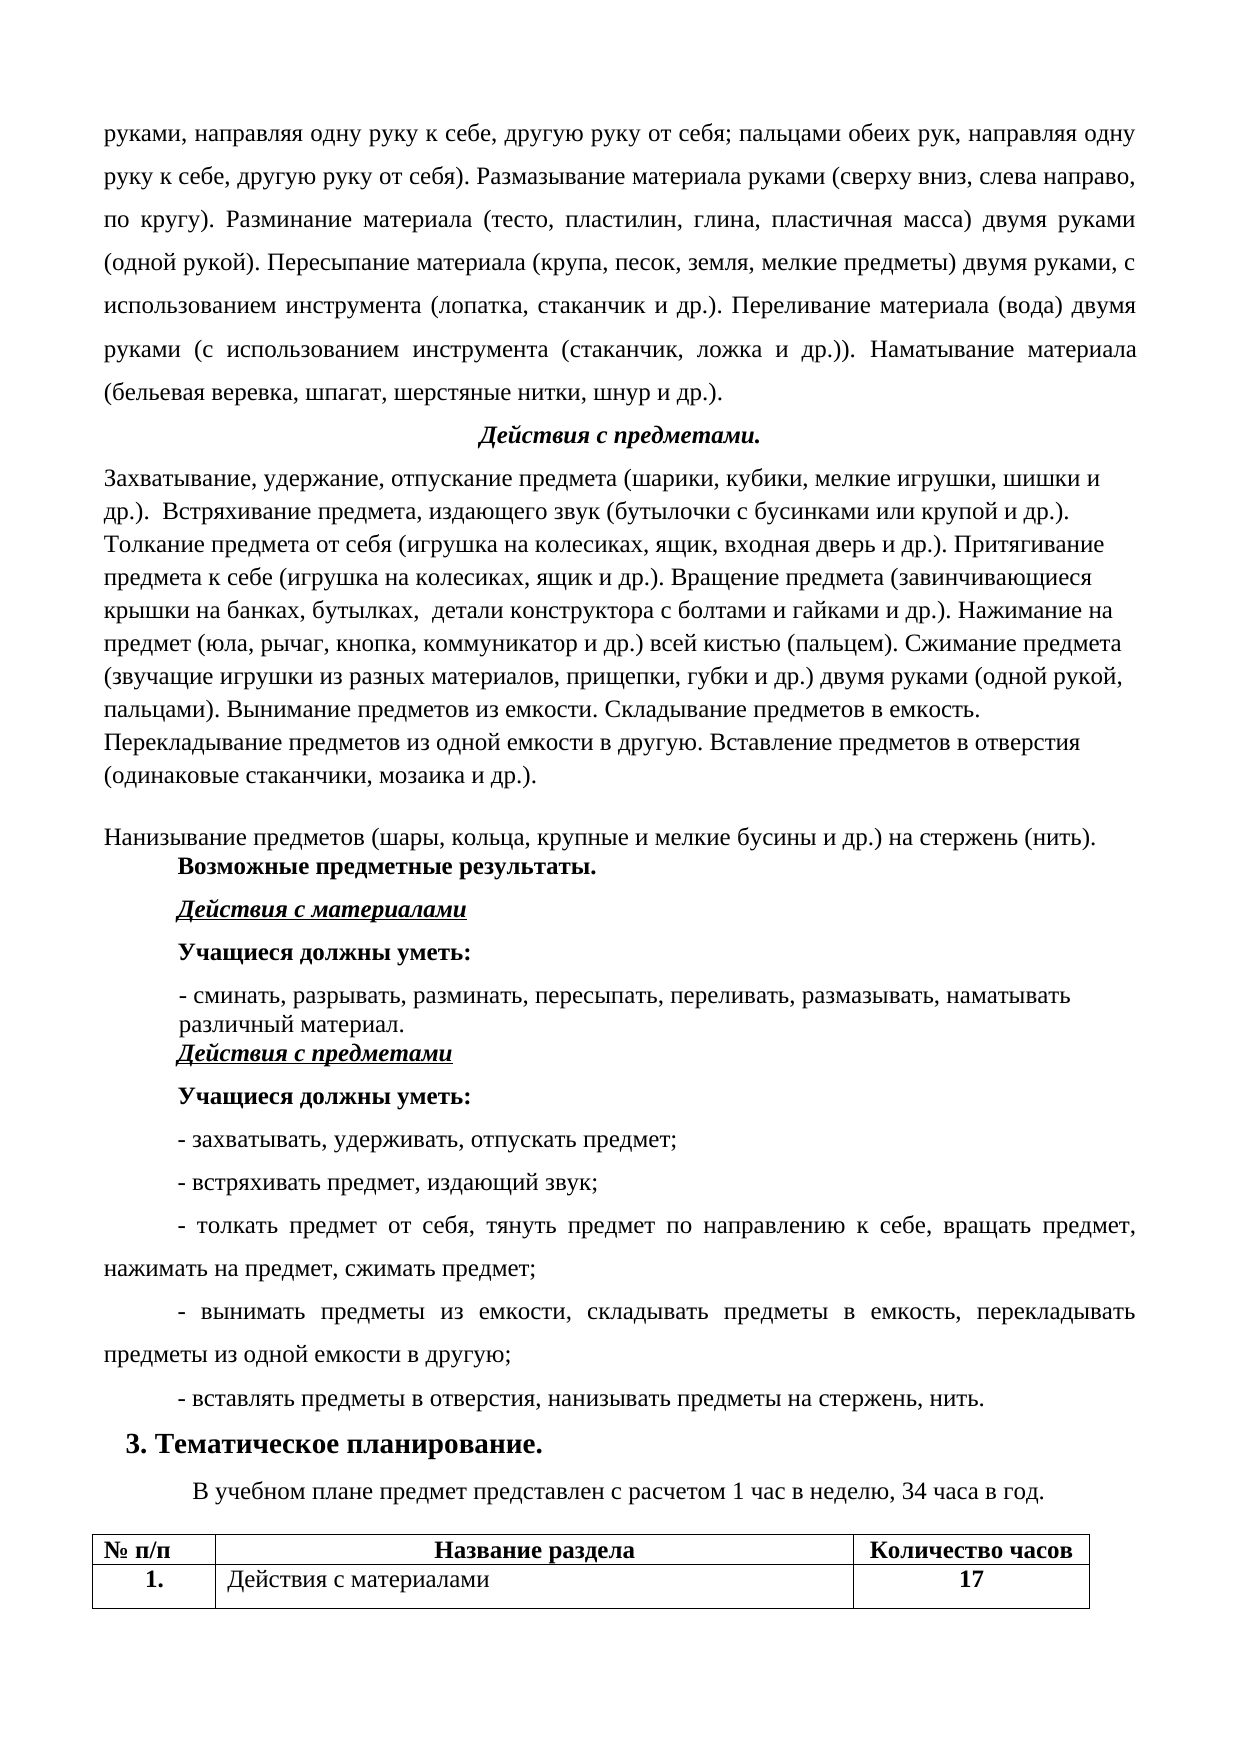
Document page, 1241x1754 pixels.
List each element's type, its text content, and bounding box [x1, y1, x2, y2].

table_header Название раздела [216, 1535, 853, 1563]
text Действия с предметами. [103, 420, 1137, 449]
table_cell 1. [93, 1565, 215, 1607]
table_cell 17 [854, 1565, 1089, 1607]
text В учебном плане предмет представлен с расчетом 1 час в неделю, 34 часа в год. [103, 1476, 1137, 1505]
text - захватывать, удерживать, отпускать предмет; [103, 1124, 1137, 1153]
text Учащиеся должны уметь: [103, 1081, 1137, 1109]
text Нанизывание предметов (шары, кольца, крупные и мелкие бусины и др.) на стержень (нить). [103, 822, 1137, 851]
text - вынимать предметы из емкости, складывать предметы в емкость, перекладывать предметы из одной емкости в другую; [103, 1296, 1137, 1368]
text 3. Тематическое планирование. [103, 1426, 1137, 1459]
text Учащиеся должны уметь: [103, 937, 1137, 966]
table_header № п/п [93, 1535, 215, 1563]
text - встряхивать предмет, издающий звук; [103, 1167, 1137, 1196]
text - вставлять предметы в отверстия, нанизывать предметы на стержень, нить. [103, 1383, 1137, 1411]
text Захватывание, удержание, отпускание предмета (шарики, кубики, мелкие игрушки, шишки и др.). Встряхивание предмета, издающего звук (бутылочки с бусинками или крупой и др.). Толкание предмета от себя (игрушка на колесиках, ящик, входная дверь и др.). Притягивание предмета к себе (игрушка на колесиках, ящик и др.). Вращение предмета (завинчивающиеся крышки на банках, бутылках, детали конструктора с болтами и гайками и др.). Нажимание на предмет (юла, рычаг, кнопка, коммуникатор и др.) всей кистью (пальцем). Сжимание предмета (звучащие игрушки из разных материалов, прищепки, губки и др.) двумя руками (одной рукой, пальцами). Вынимание предметов из емкости. Складывание предметов в емкость. Перекладывание предметов из одной емкости в другую. Вставление предметов в отверстия (одинаковые стаканчики, мозаика и др.). [103, 463, 1137, 789]
table_header Количество часов [854, 1535, 1089, 1563]
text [103, 118, 1137, 406]
table_cell Действия с материалами [216, 1565, 853, 1607]
text Действия с материалами [103, 894, 1137, 923]
text Возможные предметные результаты. [103, 851, 1137, 879]
text Действия с предметами [103, 1038, 1137, 1066]
text - толкать предмет от себя, тянуть предмет по направлению к себе, вращать предмет, нажимать на предмет, сжимать предмет; [103, 1210, 1137, 1282]
text - сминать, разрывать, разминать, пересыпать, переливать, размазывать, наматывать различный материал. [178, 980, 1137, 1038]
